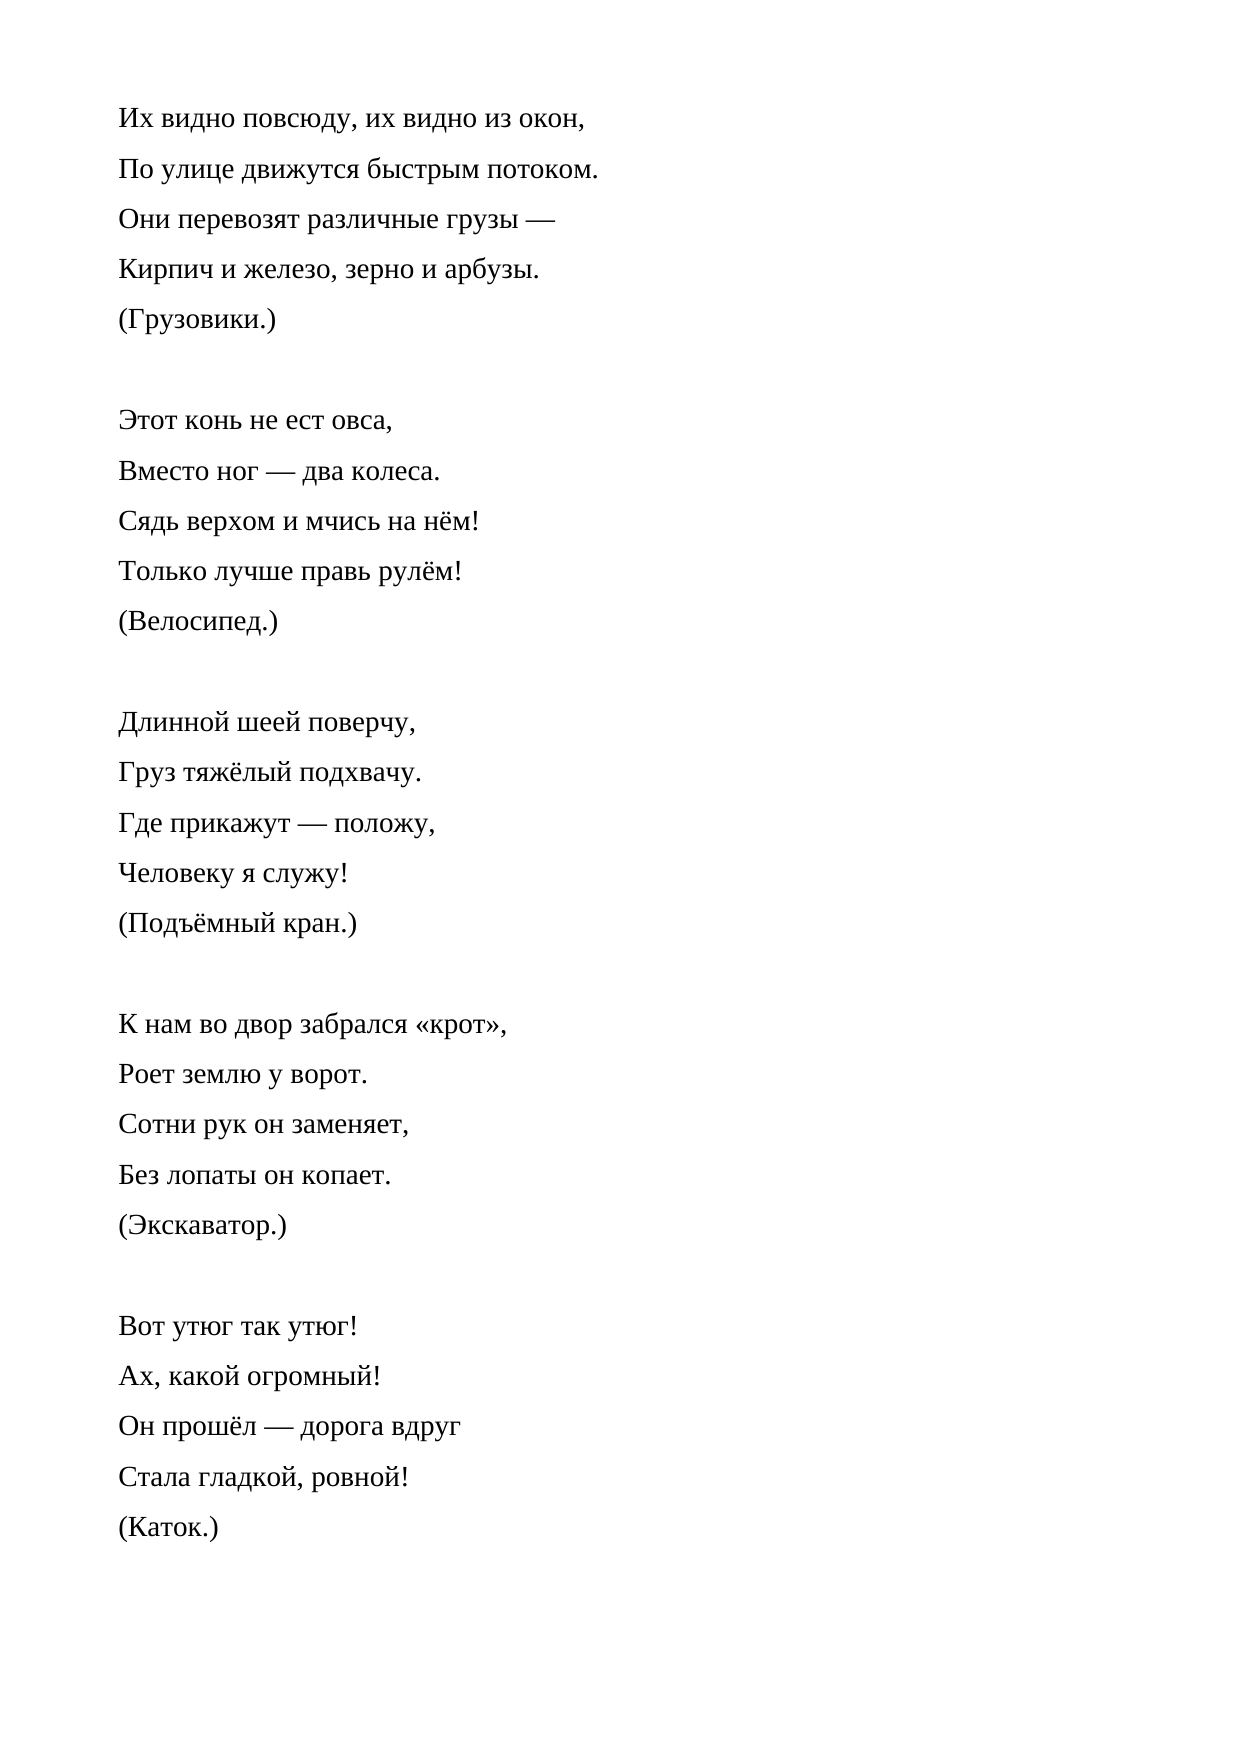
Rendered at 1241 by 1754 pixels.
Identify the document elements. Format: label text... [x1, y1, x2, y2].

text Длинной шеей поверчу, [118, 704, 1152, 738]
text Сотни рук он заменяет, [118, 1107, 1152, 1140]
text Он прошёл — дорога вдруг [118, 1408, 1152, 1442]
text Человеку я служу! [118, 855, 1152, 889]
text Роет землю у ворот. [118, 1056, 1152, 1090]
text Этот конь не ест овса, [118, 402, 1152, 436]
text Ах, какой огромный! [118, 1358, 1152, 1392]
text Груз тяжёлый подхвачу. [118, 754, 1152, 788]
text Сядь верхом и мчись на нём! [118, 503, 1152, 536]
text (Каток.) [118, 1509, 1152, 1543]
text Они перевозят различные грузы — [118, 201, 1152, 234]
text Где прикажут — положу, [118, 805, 1152, 838]
text Вместо ног — два колеса. [118, 453, 1152, 486]
text Их видно повсюду, их видно из окон, [118, 100, 1152, 134]
text Только лучше правь рулём! [118, 553, 1152, 587]
text (Велосипед.) [118, 603, 1152, 637]
text (Подъёмный кран.) [118, 905, 1152, 939]
text (Грузовики.) [118, 302, 1152, 335]
text Кирпич и железо, зерно и арбузы. [118, 251, 1152, 285]
text К нам во двор забрался «крот», [118, 1006, 1152, 1039]
text (Экскаватор.) [118, 1207, 1152, 1241]
text По улице движутся быстрым потоком. [118, 151, 1152, 184]
text Вот утюг так утюг! [118, 1308, 1152, 1341]
text Без лопаты он копает. [118, 1157, 1152, 1191]
text Стала гладкой, ровной! [118, 1459, 1152, 1492]
